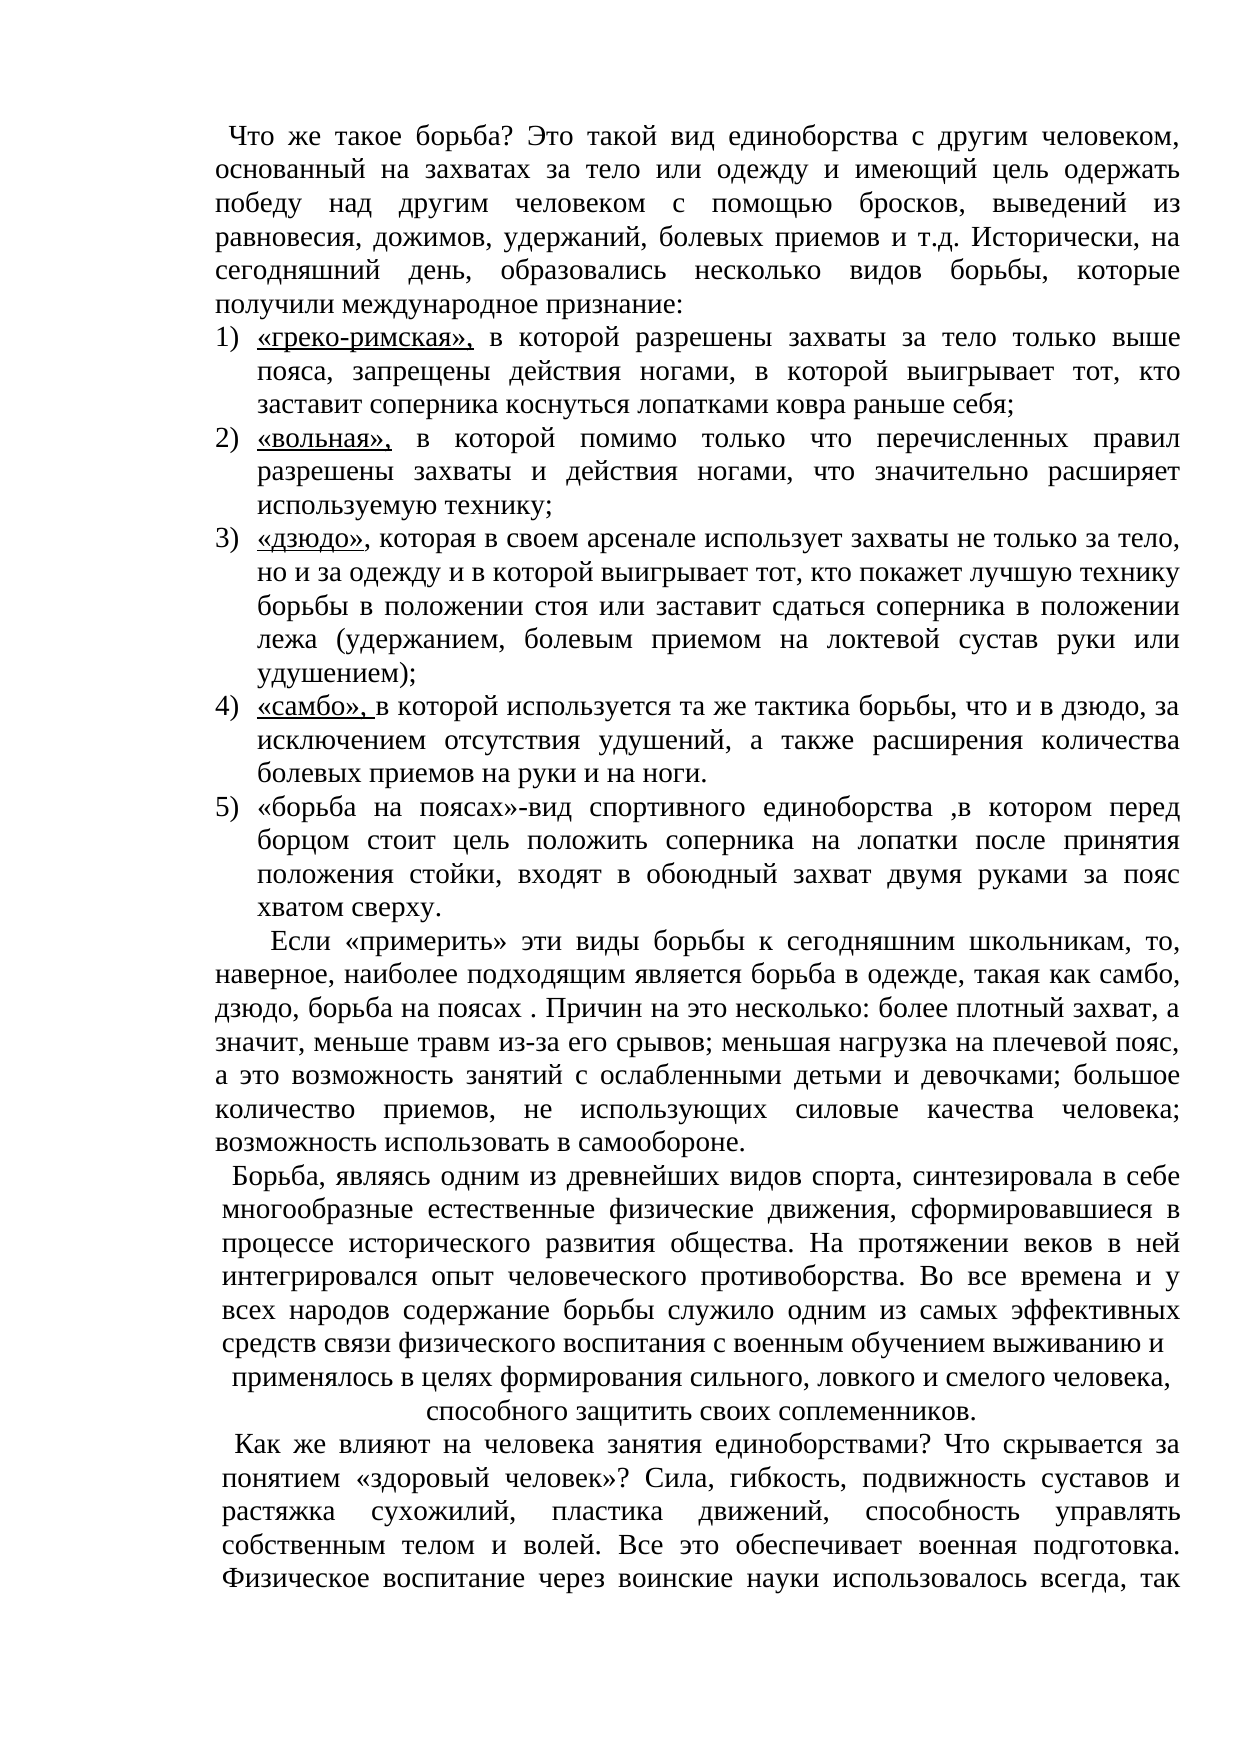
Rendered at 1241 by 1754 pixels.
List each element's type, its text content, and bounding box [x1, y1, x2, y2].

list «самбо», в которой используется та же тактика борьбы, что и в дзюдо, за исключением отсутствия удушений, а также расширения количества болевых приемов на руки и на ноги. [215, 688, 1181, 789]
text Если «примерить» эти виды борьбы к сегодняшним школьникам, то, наверное, наиболее подходящим является борьба в одежде, такая как самбо, дзюдо, борьба на поясах . Причин на это несколько: более плотный захват, а значит, меньше травм из-за его срывов; меньшая нагрузка на плечевой пояс, а это возможность занятий с ослабленными детьми и девочками; большое количество приемов, не использующих силовые качества человека; возможность использовать в самообороне. [215, 923, 1181, 1158]
list «борьба на поясах»-вид спортивного единоборства ,в котором перед борцом стоит цель положить соперника на лопатки после принятия положения стойки, входят в обоюдный захват двумя руками за пояс хватом сверху. [215, 789, 1181, 923]
text применялось в целях формирования сильного, ловкого и смелого человека, способного защитить своих соплеменников. [222, 1359, 1181, 1426]
list «вольная», в которой помимо только что перечисленных правил разрешены захваты и действия ногами, что значительно расширяет используемую технику; [215, 420, 1181, 521]
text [222, 1426, 1181, 1594]
list «дзюдо», которая в своем арсенале использует захваты не только за тело, но и за одежду и в которой выигрывает тот, кто покажет лучшую технику борьбы в положении стоя или заставит сдаться соперника в положении лежа (удержанием, болевым приемом на локтевой сустав руки или удушением); [215, 521, 1181, 688]
text Борьба, являясь одним из древнейших видов спорта, синтезировала в себе многообразные естественные физические движения, сформировавшиеся в процессе исторического развития общества. На протяжении веков в ней интегрировался опыт человеческого противоборства. Во все времена и у всех народов содержание борьбы служило одним из самых эффективных средств связи физического воспитания с военным обучением выживанию и [222, 1158, 1181, 1359]
text Что же такое борьба? Это такой вид единоборства с другим человеком, основанный на захватах за тело или одежду и имеющий цель одержать победу над другим человеком с помощью бросков, выведений из равновесия, дожимов, удержаний, болевых приемов и т.д. Исторически, на сегодняшний день, образовались несколько видов борьбы, которые получили международное признание: [215, 118, 1181, 319]
list «греко-римская», в которой разрешены захваты за тело только выше пояса, запрещены действия ногами, в которой выигрывает тот, кто заставит соперника коснуться лопатками ковра раньше себя; [215, 319, 1181, 420]
